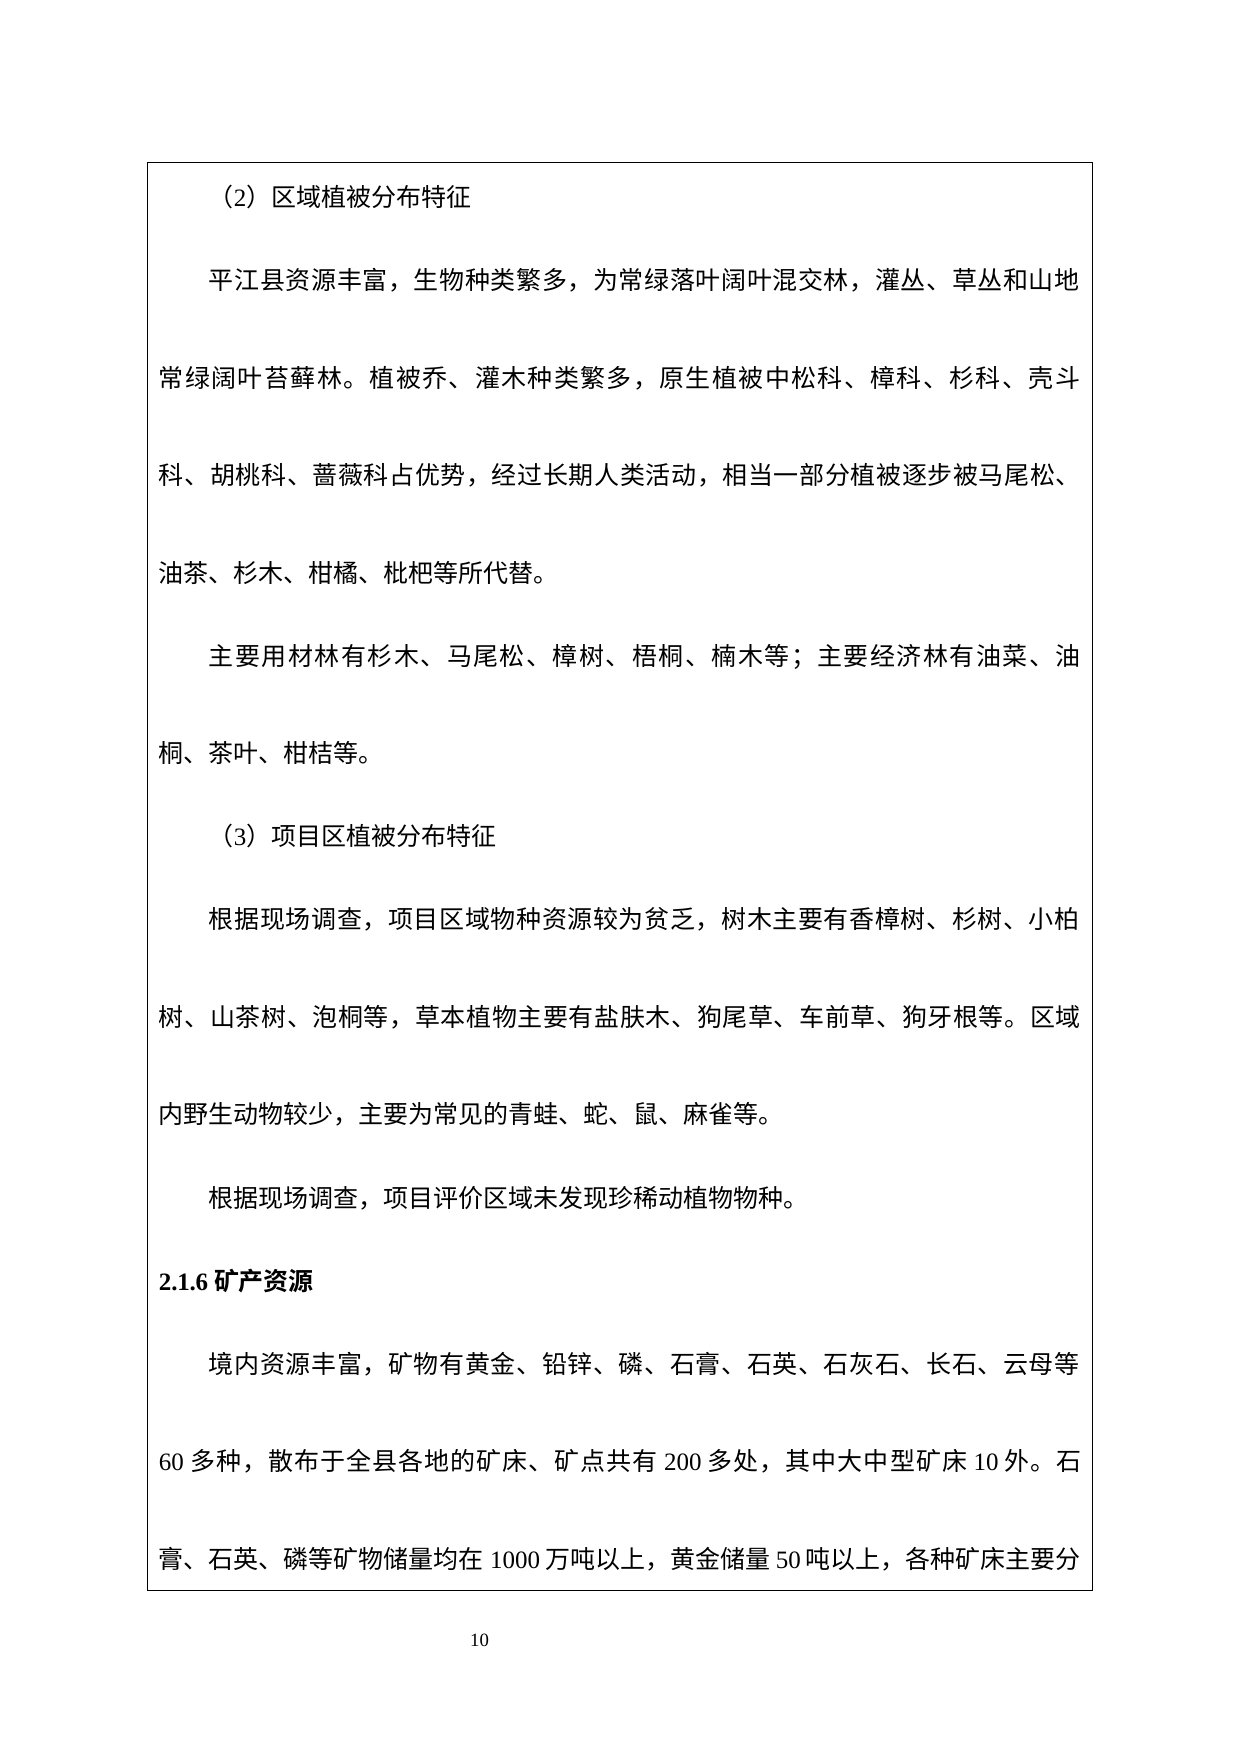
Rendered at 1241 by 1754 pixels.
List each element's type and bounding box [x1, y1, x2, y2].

table_header [148, 163, 1092, 1590]
